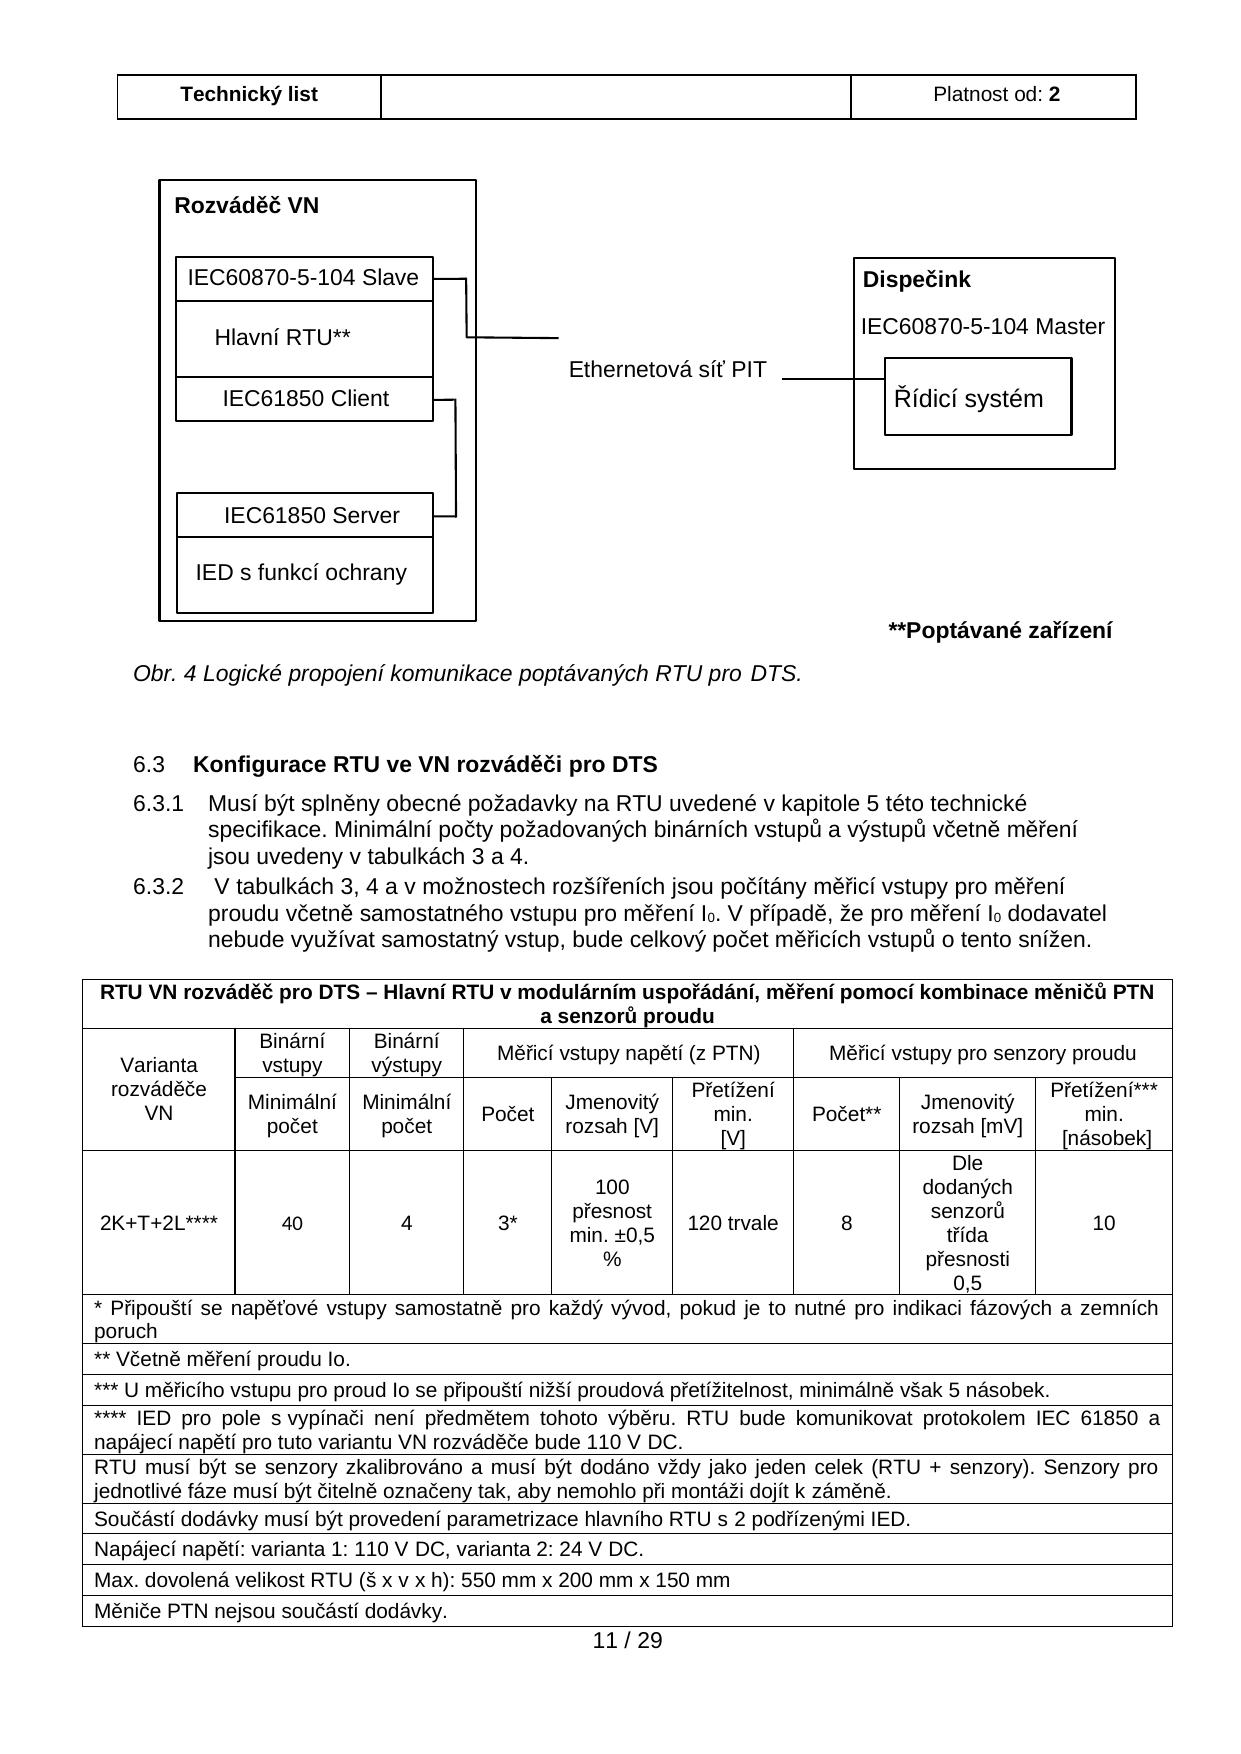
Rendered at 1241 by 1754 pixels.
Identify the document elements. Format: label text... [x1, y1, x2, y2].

table_cell * Připouští se napěťové vstupy samostatně pro každý vývod, pokud je to nutné pro indikaci fázových a zemních poruch [83, 1295, 1172, 1343]
table_cell 100 přesnost min. ±0,5 % [552, 1151, 672, 1294]
table_cell Měřicí vstupy napětí (z PTN) [464, 1029, 793, 1077]
table_cell Počet [464, 1078, 551, 1149]
table_cell Varianta rozváděče VN [83, 1029, 234, 1149]
table_header RTU VN rozváděč pro DTS – Hlavní RTU v modulárním uspořádání, měření pomocí kombinace měničů PTN a senzorů proudu [83, 980, 1172, 1028]
table_cell Přetížení*** min. [násobek] [1036, 1078, 1172, 1149]
subtitle V tabulkách 3, 4 a v možnostech rozšířeních jsou počítány měřicí vstupy pro měření proudu včetně samostatného vstupu pro měření I0. V případě, že pro měření I0 dodavatel nebude využívat samostatný vstup, bude celkový počet měřicích vstupů o tento snížen. [133, 873, 1122, 952]
table_cell 4 [350, 1151, 463, 1294]
table_cell Max. dovolená velikost RTU (š x v x h): 550 mm x 200 mm x 150 mm [83, 1565, 1172, 1595]
subtitle Musí být splněny obecné požadavky na RTU uvedené v kapitole 5 této technické specifikace. Minimální počty požadovaných binárních vstupů a výstupů včetně měření jsou uvedeny v tabulkách 3 a 4. [133, 790, 1122, 869]
table_cell *** U měřicího vstupu pro proud Io se připouští nižší proudová přetížitelnost, minimálně však 5 násobek. [83, 1375, 1172, 1405]
table_cell Binární vstupy [236, 1029, 349, 1077]
table_cell 40 [236, 1151, 349, 1294]
table_cell Minimální počet [236, 1078, 349, 1149]
table_cell 120 trvale [673, 1151, 793, 1294]
table_cell 10 [1036, 1151, 1172, 1294]
table_cell RTU musí být se senzory zkalibrováno a musí být dodáno vždy jako jeden celek (RTU + senzory). Senzory pro jednotlivé fáze musí být čitelně označeny tak, aby nemohlo při montáži dojít k záměně. [83, 1455, 1172, 1503]
table_cell Měniče PTN nejsou součástí dodávky. [83, 1596, 1172, 1626]
table_cell **** IED pro pole s vypínači není předmětem tohoto výběru. RTU bude komunikovat protokolem IEC 61850 a napájecí napětí pro tuto variantu VN rozváděče bude 110 V DC. [83, 1406, 1172, 1454]
table_cell Binární výstupy [350, 1029, 463, 1077]
table_cell Součástí dodávky musí být provedení parametrizace hlavního RTU s 2 podřízenými IED. [83, 1504, 1172, 1533]
table_cell ** Včetně měření proudu Io. [83, 1344, 1172, 1374]
table_cell 8 [794, 1151, 899, 1294]
table_cell 2K+T+2L**** [83, 1151, 234, 1294]
table_cell Jmenovitý rozsah [V] [552, 1078, 672, 1149]
subtitle Konfigurace RTU ve VN rozváděči pro DTS [133, 751, 1122, 777]
table_cell 3* [464, 1151, 551, 1294]
table_cell Napájecí napětí: varianta 1: 110 V DC, varianta 2: 24 V DC. [83, 1534, 1172, 1564]
text Obr. 4 Logické propojení komunikace poptávaných RTU pro DTS. [133, 659, 1122, 686]
table_cell Dle dodaných senzorů třída přesnosti 0,5 [900, 1151, 1035, 1294]
table_cell Minimální počet [350, 1078, 463, 1149]
table_cell Počet** [794, 1078, 899, 1149]
table_cell Měřicí vstupy pro senzory proudu [794, 1029, 1172, 1077]
table_cell Jmenovitý rozsah [mV] [900, 1078, 1035, 1149]
table_cell Přetížení min. [V] [673, 1078, 793, 1149]
